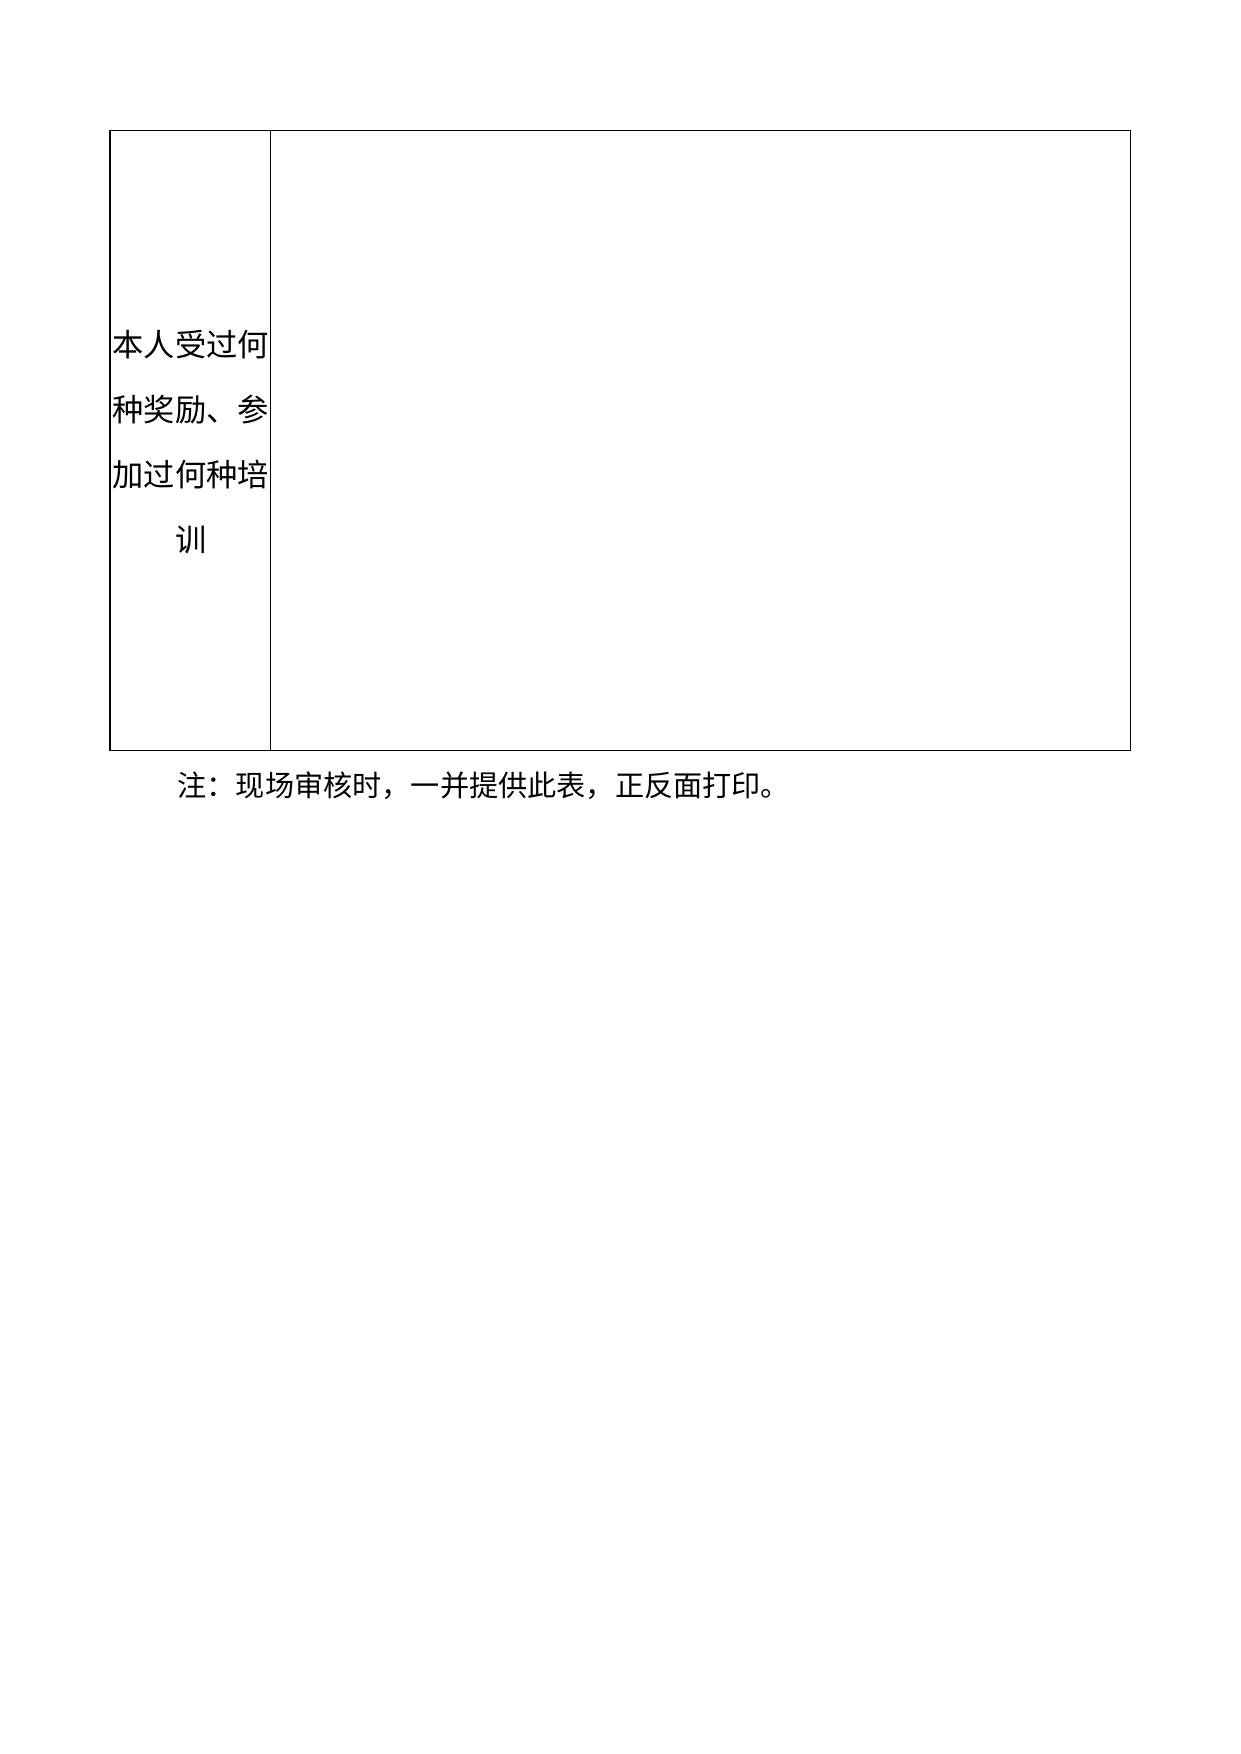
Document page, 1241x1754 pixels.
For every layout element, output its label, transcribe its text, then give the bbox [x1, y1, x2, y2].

text 注：现场审核时，一并提供此表，正反面打印。 [177, 751, 1063, 816]
table_cell [271, 131, 1130, 750]
table_cell 本人受过何种奖励、参加过何种培训 [111, 131, 270, 750]
